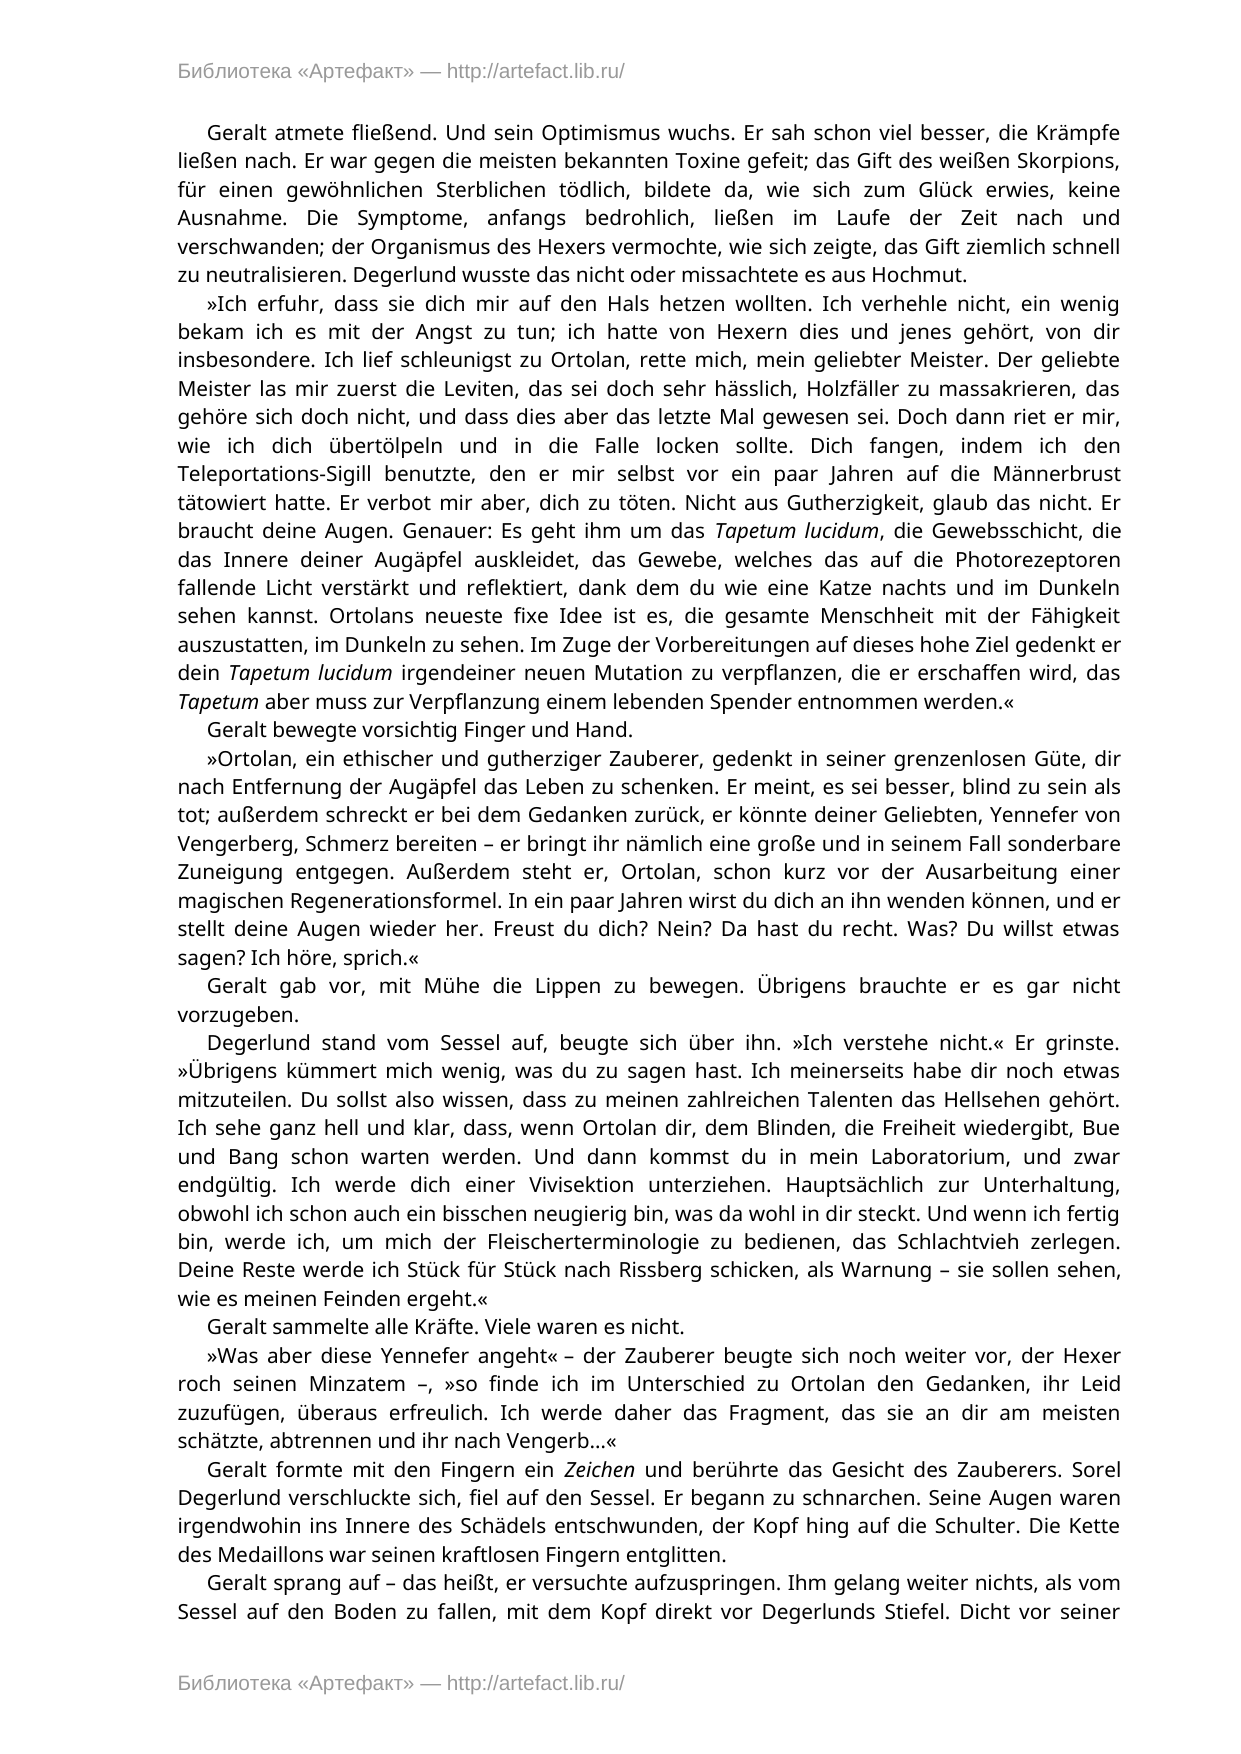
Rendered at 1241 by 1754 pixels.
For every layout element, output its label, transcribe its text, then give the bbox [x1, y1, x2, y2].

text Geralt sammelte alle Kräfte. Viele waren es nicht. [177, 1312, 1122, 1341]
text Geralt bewegte vorsichtig Finger und Hand. [177, 715, 1122, 744]
text Degerlund stand vom Sessel auf, beugte sich über ihn. »Ich verstehe nicht.« Er grinste. »Übrigens kümmert mich wenig, was du zu sagen hast. Ich meinerseits habe dir noch etwas mitzuteilen. Du sollst also wissen, dass zu meinen zahlreichen Talenten das Hellsehen gehört. Ich sehe ganz hell und klar, dass, wenn Ortolan dir, dem Blinden, die Freiheit wiedergibt, Bue und Bang schon warten werden. Und dann kommst du in mein Laboratorium, und zwar endgültig. Ich werde dich einer Vivisektion unterziehen. Hauptsächlich zur Unterhaltung, obwohl ich schon auch ein bisschen neugierig bin, was da wohl in dir steckt. Und wenn ich fertig bin, werde ich, um mich der Fleischerterminologie zu bedienen, das Schlachtvieh zerlegen. Deine Reste werde ich Stück für Stück nach Rissberg schicken, als Warnung – sie sollen sehen, wie es meinen Feinden ergeht.« [177, 1028, 1122, 1312]
text »Was aber diese Yennefer angeht« – der Zauberer beugte sich noch weiter vor, der Hexer roch seinen Minzatem –, »so finde ich im Unterschied zu Ortolan den Gedanken, ihr Leid zuzufügen, überaus erfreulich. Ich werde daher das Fragment, das sie an dir am meisten schätzte, abtrennen und ihr nach Vengerb…« [177, 1341, 1122, 1455]
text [177, 1568, 1122, 1625]
text Geralt gab vor, mit Mühe die Lippen zu bewegen. Übrigens brauchte er es gar nicht vorzugeben. [177, 971, 1122, 1028]
text »Ich erfuhr, dass sie dich mir auf den Hals hetzen wollten. Ich verhehle nicht, ein wenig bekam ich es mit der Angst zu tun; ich hatte von Hexern dies und jenes gehört, von dir insbesondere. Ich lief schleunigst zu Ortolan, rette mich, mein geliebter Meister. Der geliebte Meister las mir zuerst die Leviten, das sei doch sehr hässlich, Holzfäller zu massakrieren, das gehöre sich doch nicht, und dass dies aber das letzte Mal gewesen sei. Doch dann riet er mir, wie ich dich übertölpeln und in die Falle locken sollte. Dich fangen, indem ich den Teleportations-Sigill benutzte, den er mir selbst vor ein paar Jahren auf die Männerbrust tätowiert hatte. Er verbot mir aber, dich zu töten. Nicht aus Gutherzigkeit, glaub das nicht. Er braucht deine Augen. Genauer: Es geht ihm um das Tapetum lucidum, die Gewebsschicht, die das Innere deiner Augäpfel auskleidet, das Gewebe, welches das auf die Photorezeptoren fallende Licht verstärkt und reflektiert, dank dem du wie eine Katze nachts und im Dunkeln sehen kannst. Ortolans neueste fixe Idee ist es, die gesamte Menschheit mit der Fähigkeit auszustatten, im Dunkeln zu sehen. Im Zuge der Vorbereitungen auf dieses hohe Ziel gedenkt er dein Tapetum lucidum irgendeiner neuen Mutation zu verpflanzen, die er erschaffen wird, das Tapetum aber muss zur Verpflanzung einem lebenden Spender entnommen werden.« [177, 289, 1122, 715]
text Geralt atmete fließend. Und sein Optimismus wuchs. Er sah schon viel besser, die Krämpfe ließen nach. Er war gegen die meisten bekannten Toxine gefeit; das Gift des weißen Skorpions, für einen gewöhnlichen Sterblichen tödlich, bildete da, wie sich zum Glück erwies, keine Ausnahme. Die Symptome, anfangs bedrohlich, ließen im Laufe der Zeit nach und verschwanden; der Organismus des Hexers vermochte, wie sich zeigte, das Gift ziemlich schnell zu neutralisieren. Degerlund wusste das nicht oder missachtete es aus Hochmut. [177, 118, 1122, 289]
text Geralt formte mit den Fingern ein Zeichen und berührte das Gesicht des Zauberers. Sorel Degerlund verschluckte sich, fiel auf den Sessel. Er begann zu schnarchen. Seine Augen waren irgendwohin ins Innere des Schädels entschwunden, der Kopf hing auf die Schulter. Die Kette des Medaillons war seinen kraftlosen Fingern entglitten. [177, 1455, 1122, 1568]
text »Ortolan, ein ethischer und gutherziger Zauberer, gedenkt in seiner grenzenlosen Güte, dir nach Entfernung der Augäpfel das Leben zu schenken. Er meint, es sei besser, blind zu sein als tot; außerdem schreckt er bei dem Gedanken zurück, er könnte deiner Geliebten, Yennefer von Vengerberg, Schmerz bereiten – er bringt ihr nämlich eine große und in seinem Fall sonderbare Zuneigung entgegen. Außerdem steht er, Ortolan, schon kurz vor der Ausarbeitung einer magischen Regenerationsformel. In ein paar Jahren wirst du dich an ihn wenden können, und er stellt deine Augen wieder her. Freust du dich? Nein? Da hast du recht. Was? Du willst etwas sagen? Ich höre, sprich.« [177, 744, 1122, 971]
